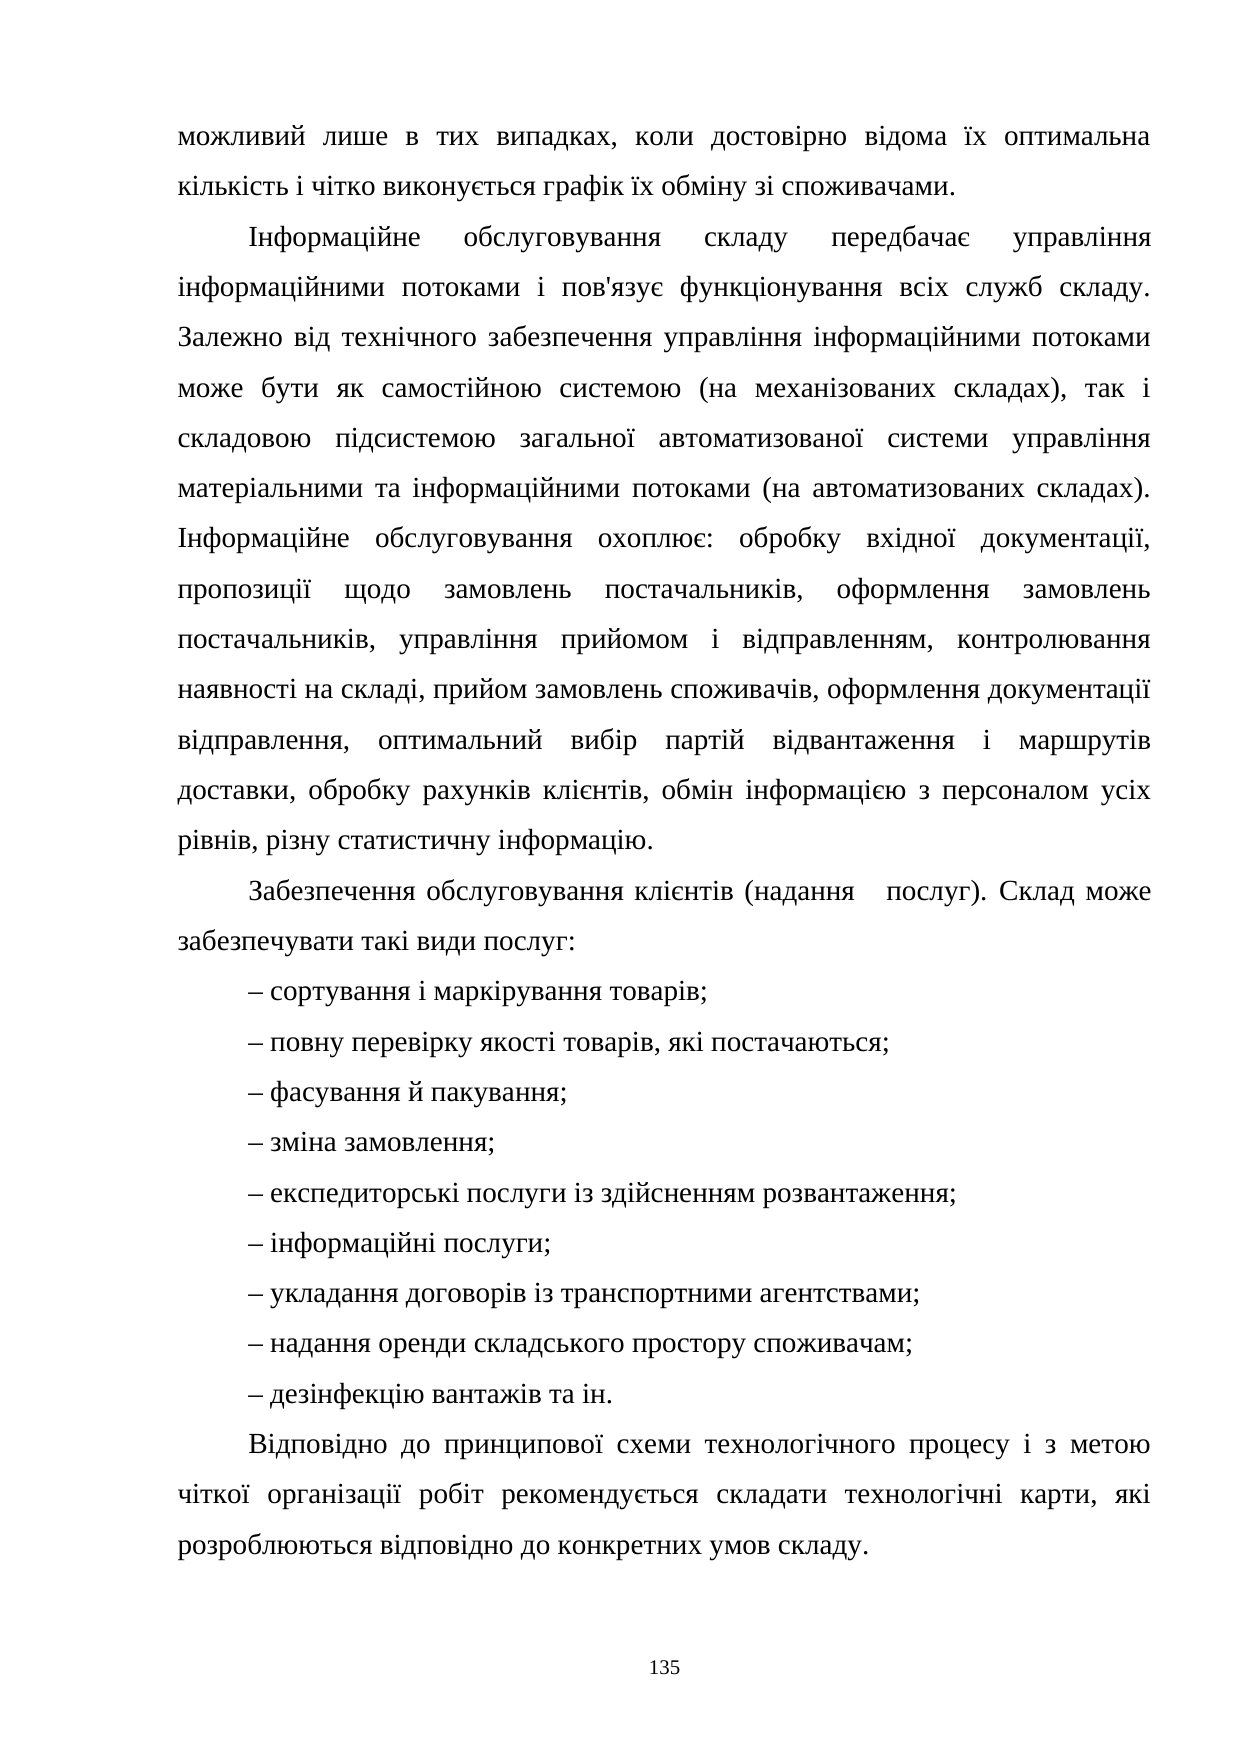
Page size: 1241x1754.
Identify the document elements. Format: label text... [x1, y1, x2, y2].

text – дезінфекцію вантажів та ін. [177, 1376, 1152, 1409]
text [177, 118, 1152, 202]
text – експедиторські послуги із здійсненням розвантаження; [177, 1175, 1152, 1208]
text – надання оренди складського простору споживачам; [177, 1326, 1152, 1359]
text – сортування і маркірування товарів; [177, 973, 1152, 1007]
text Забезпечення обслуговування клієнтів (надання послуг). Склад може забезпечувати такі види послуг: [177, 873, 1152, 957]
text Відповідно до принципової схеми технологічного процесу і з метою чіткої організації робіт рекомендується складати технологічні карти, які розроблюються відповідно до конкретних умов складу. [177, 1426, 1152, 1560]
text – укладання договорів із транспортними агентствами; [177, 1275, 1152, 1309]
text – повну перевірку якості товарів, які постачаються; [177, 1024, 1152, 1057]
text Інформаційне обслуговування складу передбачає управління інформаційними потоками і пов'язує функціонування всіх служб складу. Залежно від технічного забезпечення управління інформаційними потоками може бути як самостійною системою (на механізованих складах), так і складовою підсистемою загальної автоматизованої системи управління матеріальними та інформаційними потоками (на автоматизованих складах). Інформаційне обслуговування охоплює: обробку вхідної документації, пропозиції щодо замовлень постачальників, оформлення замовлень постачальників, управління прийомом і відправленням, контролювання наявності на складі, прийом замовлень споживачів, оформлення документації відправлення, оптимальний вибір партій відвантаження і маршрутів доставки, обробку рахунків клієнтів, обмін інформацією з персоналом усіх рівнів, різну статистичну інформацію. [177, 219, 1152, 856]
text – зміна замовлення; [177, 1124, 1152, 1158]
text – інформаційні послуги; [177, 1225, 1152, 1258]
text – фасування й пакування; [177, 1074, 1152, 1108]
